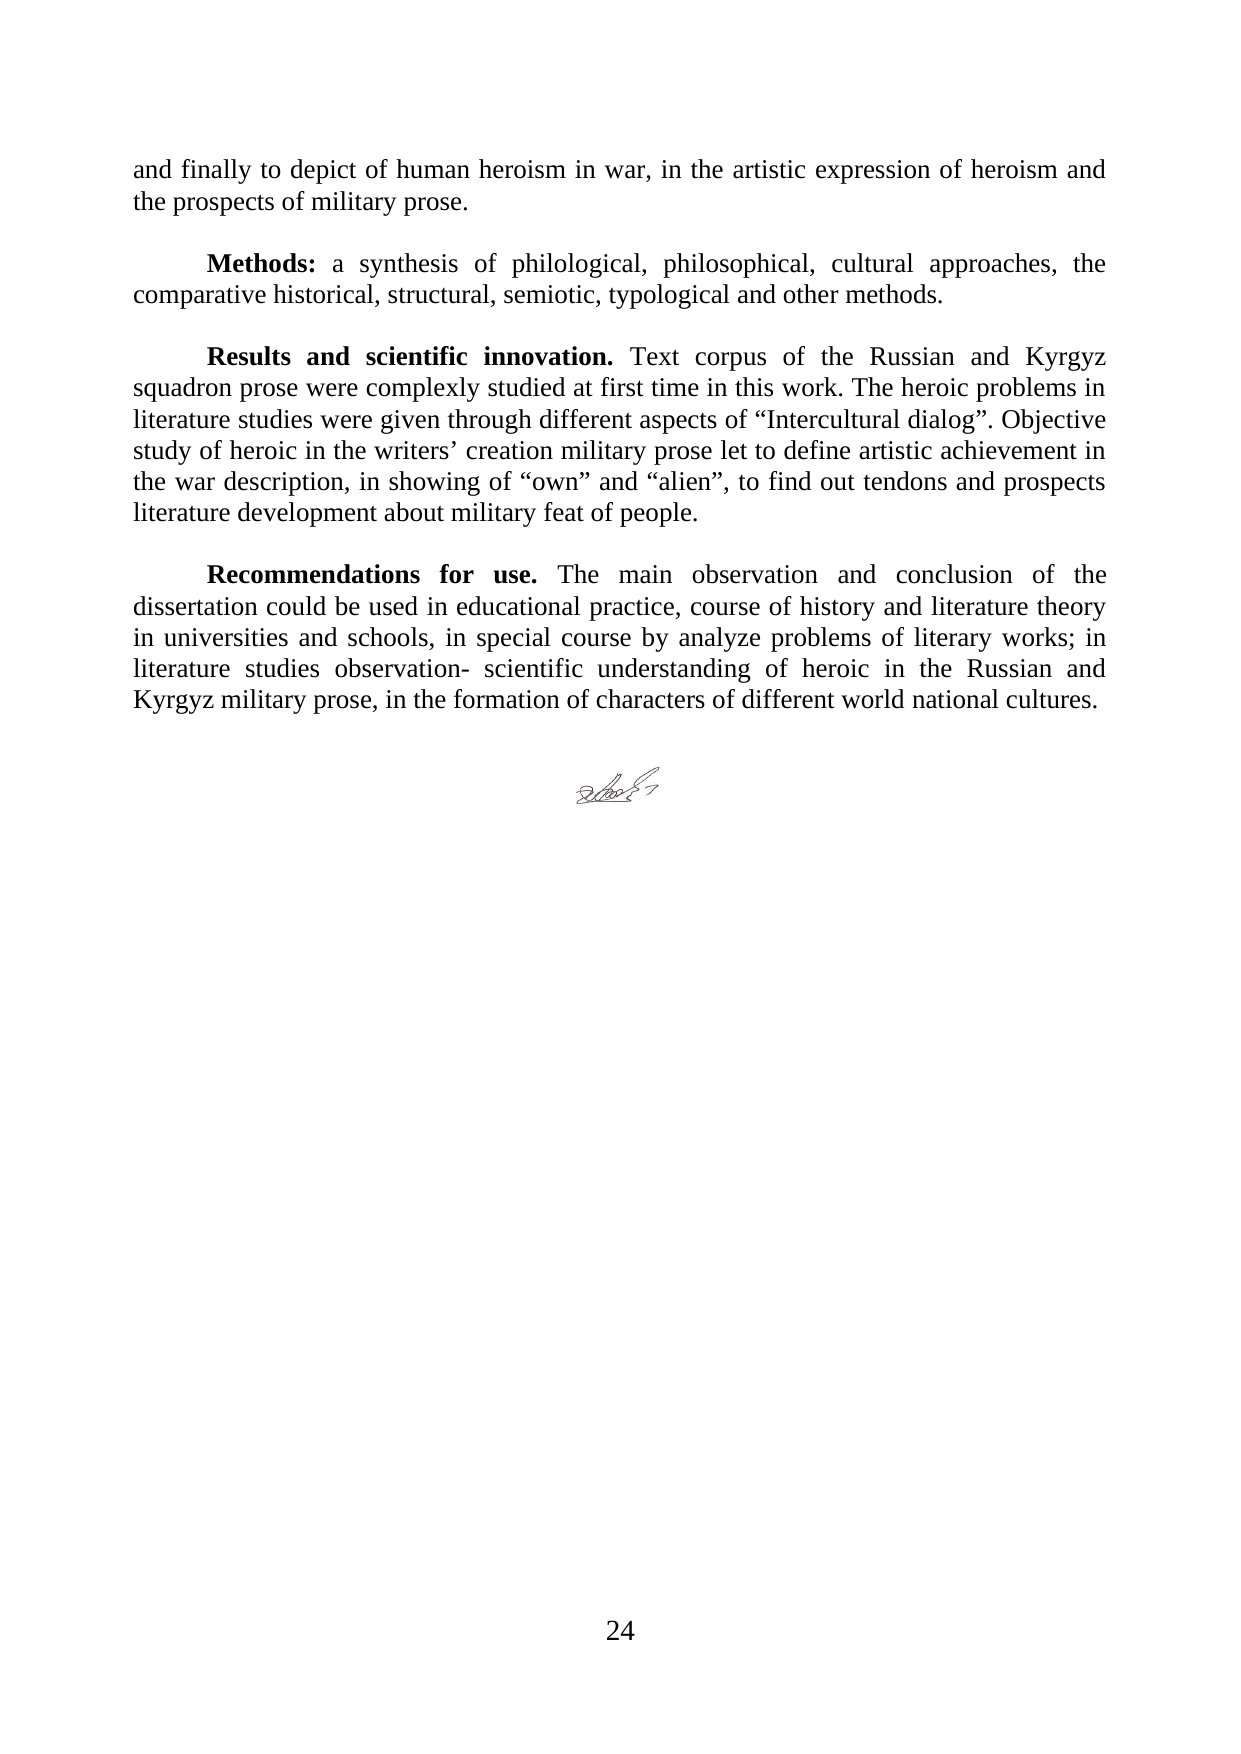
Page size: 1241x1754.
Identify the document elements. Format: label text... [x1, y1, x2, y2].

text Methods: a synthesis of philological, philosophical, cultural approaches, the comparative historical, structural, semiotic, typological and other methods. [133, 247, 1107, 309]
text Results and scientific innovation. Text corpus of the Russian and Kyrgyz squadron prose were complexly studied at first time in this work. The heroic problems in literature studies were given through different aspects of “Intercultural dialog”. Objective study of heroic in the writers’ creation military prose let to define artistic achievement in the war description, in showing of “own” and “alien”, to find out tendons and prospects literature development about military feat of people. [133, 340, 1107, 527]
picture [552, 747, 688, 836]
text Recommendations for use. The main observation and conclusion of the dissertation could be used in educational practice, course of history and literature theory in universities and schools, in special course by analyze problems of literary works; in literature studies observation- scientific understanding of heroic in the Russian and Kyrgyz military prose, in the formation of characters of different world national cultures. [133, 558, 1107, 714]
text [133, 153, 1107, 216]
